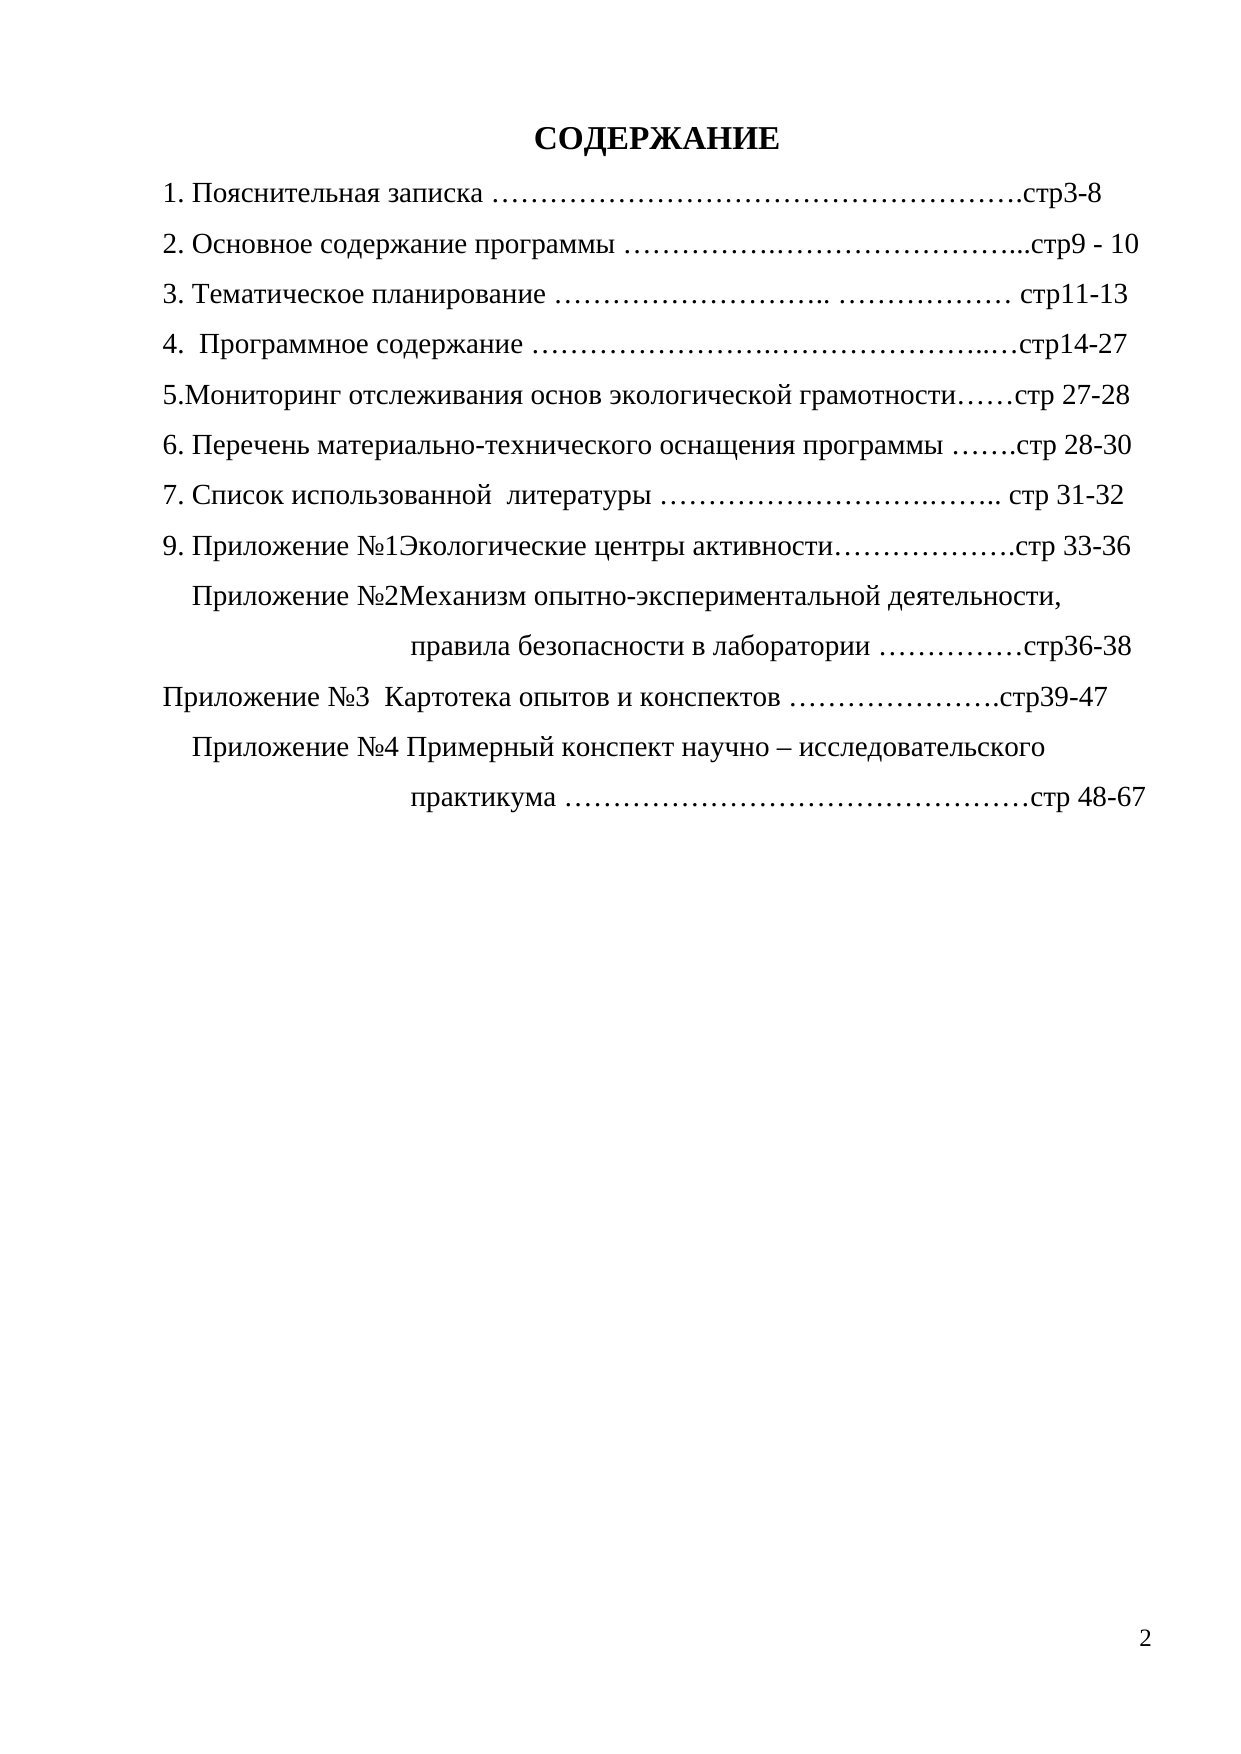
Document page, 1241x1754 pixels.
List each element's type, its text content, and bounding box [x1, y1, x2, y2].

text 7. Список использованной литературы ……………………….…….. стр 31-32 [162, 477, 1152, 511]
text правила безопасности в лаборатории ……………стр36-38 [162, 628, 1152, 662]
text 1. Пояснительная записка ……………………………………………….стр3-8 [162, 176, 1152, 209]
text 4. Программное содержание …………………….…………………..…стр14-27 [162, 327, 1152, 360]
text 9. Приложение №1Экологические центры активности……………….стр 33-36 [162, 528, 1152, 561]
text СОДЕРЖАНИЕ [162, 118, 1152, 156]
text Приложение №2Механизм опытно-экспериментальной деятельности, [162, 578, 1152, 612]
text практикума …………………………………………стр 48-67 [162, 779, 1152, 813]
text Приложение №3 Картотека опытов и конспектов ………………….стр39-47 [162, 679, 1152, 712]
text 3. Тематическое планирование ……………………….. ……………… стр11-13 [162, 276, 1152, 310]
text 2. Основное содержание программы …………….……………………...стр9 - 10 [162, 226, 1152, 259]
text Приложение №4 Примерный конспект научно – исследовательского [162, 729, 1152, 763]
text 5.Мониторинг отслеживания основ экологической грамотности……стр 27-28 [162, 377, 1152, 410]
text 6. Перечень материально-технического оснащения программы …….стр 28-30 [162, 427, 1152, 461]
